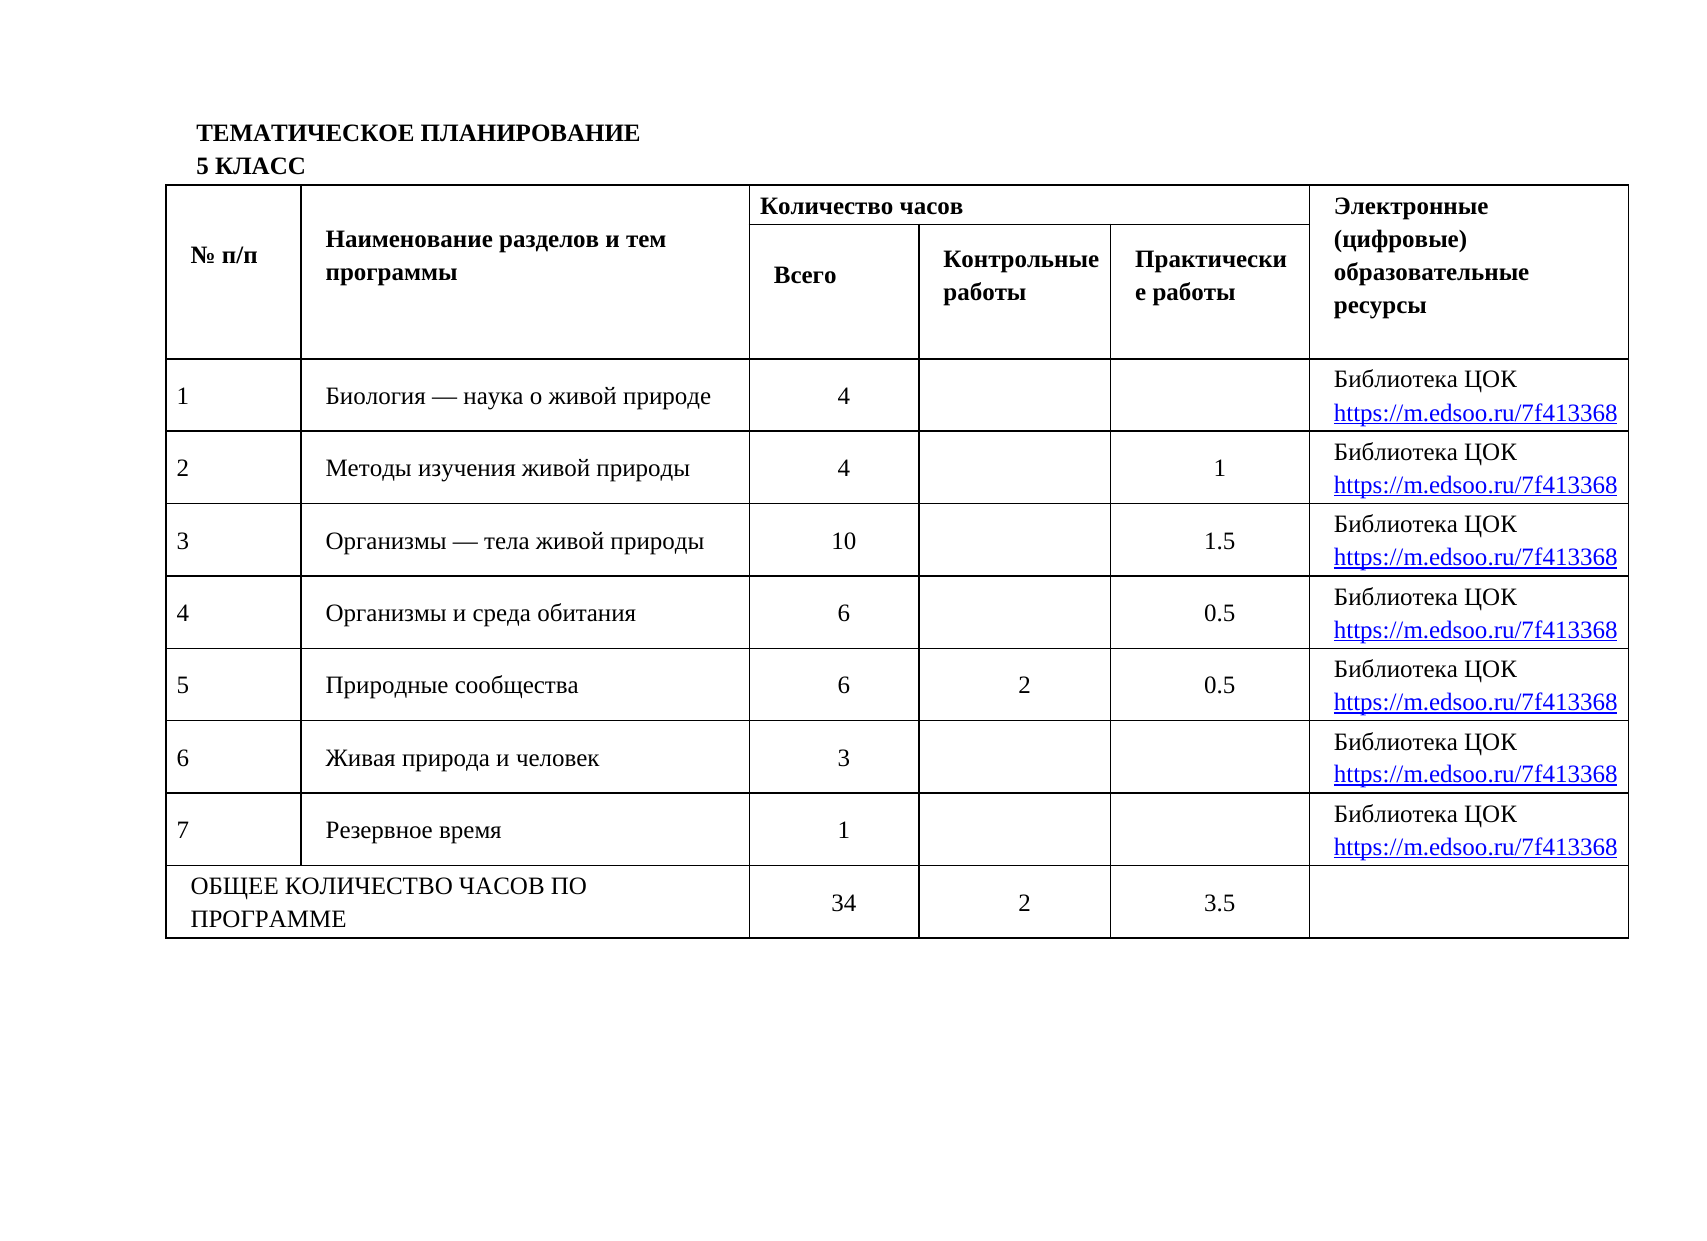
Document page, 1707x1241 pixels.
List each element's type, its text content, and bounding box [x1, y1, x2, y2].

table_cell 1 [1111, 432, 1309, 503]
table_cell ОБЩЕЕ КОЛИЧЕСТВО ЧАСОВ ПО ПРОГРАММЕ [167, 866, 749, 937]
table_cell Организмы — тела живой природы [302, 504, 749, 575]
table_cell Природные сообщества [302, 649, 749, 720]
table_cell 1 [750, 794, 918, 864]
table_cell 5 [167, 649, 300, 720]
table_cell Библиотека ЦОК https://m.edsoo.ru/7f413368 [1310, 432, 1628, 503]
table_cell [920, 721, 1110, 792]
table_cell Библиотека ЦОК https://m.edsoo.ru/7f413368 [1310, 360, 1628, 430]
table_cell Контрольные работы [920, 225, 1110, 358]
table_cell [920, 504, 1110, 575]
table_cell Библиотека ЦОК https://m.edsoo.ru/7f413368 [1310, 794, 1628, 864]
table_cell Библиотека ЦОК https://m.edsoo.ru/7f413368 [1310, 721, 1628, 792]
table_cell 7 [167, 794, 300, 864]
table_cell Резервное время [302, 794, 749, 864]
table_cell Библиотека ЦОК https://m.edsoo.ru/7f413368 [1310, 649, 1628, 720]
table_cell 0.5 [1111, 649, 1309, 720]
table_cell 0.5 [1111, 577, 1309, 647]
table_cell Библиотека ЦОК https://m.edsoo.ru/7f413368 [1310, 504, 1628, 575]
table_cell 1.5 [1111, 504, 1309, 575]
table_header Наименование разделов и тем программы [302, 186, 749, 358]
table_cell [1111, 794, 1309, 864]
table_cell Всего [750, 225, 918, 358]
table_cell 2 [920, 866, 1110, 937]
table_cell Организмы и среда обитания [302, 577, 749, 647]
table_cell 6 [750, 577, 918, 647]
table_cell 2 [167, 432, 300, 503]
table_cell 3 [167, 504, 300, 575]
table_cell [920, 360, 1110, 430]
text 5 КЛАСС [190, 151, 1618, 180]
table_header № п/п [167, 186, 300, 358]
table_cell 34 [750, 866, 918, 937]
table_cell [920, 794, 1110, 864]
table_cell [1310, 866, 1628, 937]
table_cell Биология — наука о живой природе [302, 360, 749, 430]
table_cell 4 [750, 432, 918, 503]
table_cell 1 [167, 360, 300, 430]
table_cell Практические работы [1111, 225, 1309, 358]
table_header Электронные (цифровые) образовательные ресурсы [1310, 186, 1628, 358]
text ТЕМАТИЧЕСКОЕ ПЛАНИРОВАНИЕ [190, 118, 1618, 147]
table_cell 10 [750, 504, 918, 575]
table_cell [920, 432, 1110, 503]
table_cell 4 [750, 360, 918, 430]
table_cell 6 [750, 649, 918, 720]
table_cell [1111, 721, 1309, 792]
table_cell Библиотека ЦОК https://m.edsoo.ru/7f413368 [1310, 577, 1628, 647]
table_cell 4 [167, 577, 300, 647]
table_cell 3 [750, 721, 918, 792]
table_header Количество часов [750, 186, 1309, 223]
table_cell 6 [167, 721, 300, 792]
table_cell 3.5 [1111, 866, 1309, 937]
table_cell Живая природа и человек [302, 721, 749, 792]
table_cell [920, 577, 1110, 647]
table_cell Методы изучения живой природы [302, 432, 749, 503]
table_cell [1111, 360, 1309, 430]
table_cell 2 [920, 649, 1110, 720]
